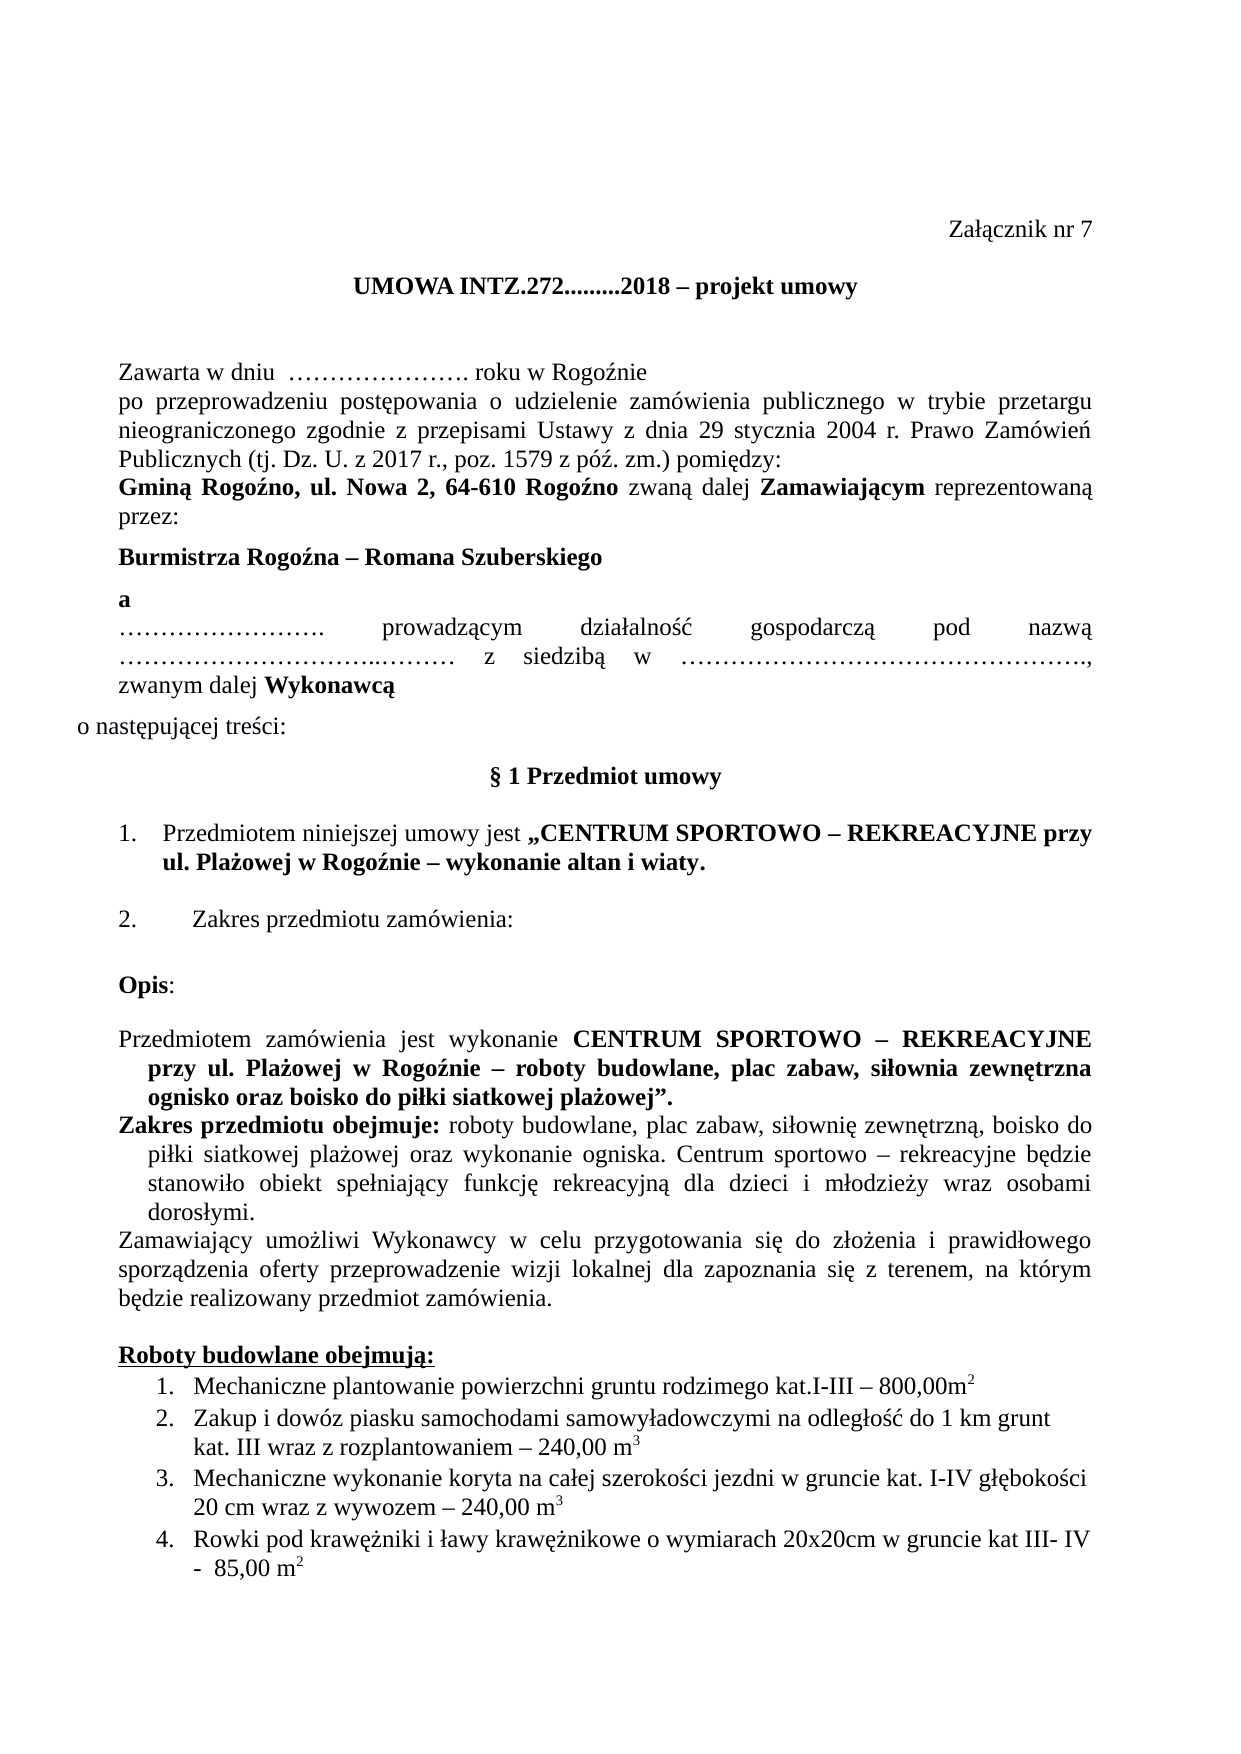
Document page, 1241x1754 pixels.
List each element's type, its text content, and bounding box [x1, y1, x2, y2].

text Zawarta w dniu …………………. roku w Rogoźnie [118, 357, 1093, 386]
table_cell Zakup i dowóz piasku samochodami samowyładowczymi na odległość do 1 km grunt kat. III wraz z rozplantowaniem – 240,00 m3 [117, 1401, 1094, 1462]
text Gminą Rogoźno, ul. Nowa 2, 64-610 Rogoźno zwaną dalej Zamawiającym reprezentowaną przez: [118, 472, 1093, 530]
text po przeprowadzeniu postępowania o udzielenie zamówienia publicznego w trybie przetargu nieograniczonego zgodnie z przepisami Ustawy z dnia 29 stycznia 2004 r. Prawo Zamówień Publicznych (tj. Dz. U. z 2017 r., poz. 1579 z póź. zm.) pomiędzy: [118, 386, 1093, 472]
list Przedmiotem niniejszej umowy jest „CENTRUM SPORTOWO – REKREACYJNE przy ul. Plażowej w Rogoźnie – wykonanie altan i wiaty. [118, 818, 1093, 876]
text Roboty budowlane obejmują: [118, 1341, 1093, 1369]
list Zakres przedmiotu zamówienia: [118, 904, 1093, 933]
text Załącznik nr 7 [118, 214, 1093, 242]
text § 1 Przedmiot umowy [118, 761, 1093, 789]
table_header Mechaniczne plantowanie powierzchni gruntu rodzimego kat.I-III – 800,00m2 [117, 1369, 1094, 1401]
text ……………………. prowadzącym działalność gospodarczą pod nazwą …………………………..……… z siedzibą w …………………………………………., zwanym dalej Wykonawcą [118, 612, 1093, 699]
table_cell Rowki pod krawężniki i ławy krawężnikowe o wymiarach 20x20cm w gruncie kat III- IV - 85,00 m2 [117, 1523, 1094, 1583]
list Opis: [118, 971, 1093, 999]
subtitle UMOWA INTZ.272.........2018 – projekt umowy [118, 271, 1093, 300]
text Przedmiotem zamówienia jest wykonanie CENTRUM SPORTOWO – REKREACYJNE przy ul. Plażowej w Rogoźnie – roboty budowlane, plac zabaw, siłownia zewnętrzna ognisko oraz boisko do piłki siatkowej plażowej”. [118, 1024, 1093, 1111]
text a [118, 584, 1093, 612]
text Zamawiający umożliwi Wykonawcy w celu przygotowania się do złożenia i prawidłowego sporządzenia oferty przeprowadzenie wizji lokalnej dla zapoznania się z terenem, na którym będzie realizowany przedmiot zamówienia. [118, 1226, 1093, 1312]
text Zakres przedmiotu obejmuje: roboty budowlane, plac zabaw, siłownię zewnętrzną, boisko do piłki siatkowej plażowej oraz wykonanie ogniska. Centrum sportowo – rekreacyjne będzie stanowiło obiekt spełniający funkcję rekreacyjną dla dzieci i młodzieży wraz osobami dorosłymi. [118, 1111, 1093, 1226]
text Burmistrza Rogoźna – Romana Szuberskiego [118, 542, 1093, 571]
text o następującej treści: [77, 711, 1093, 740]
table_cell Mechaniczne wykonanie koryta na całej szerokości jezdni w gruncie kat. I-IV głębokości 20 cm wraz z wywozem – 240,00 m3 [117, 1462, 1094, 1522]
